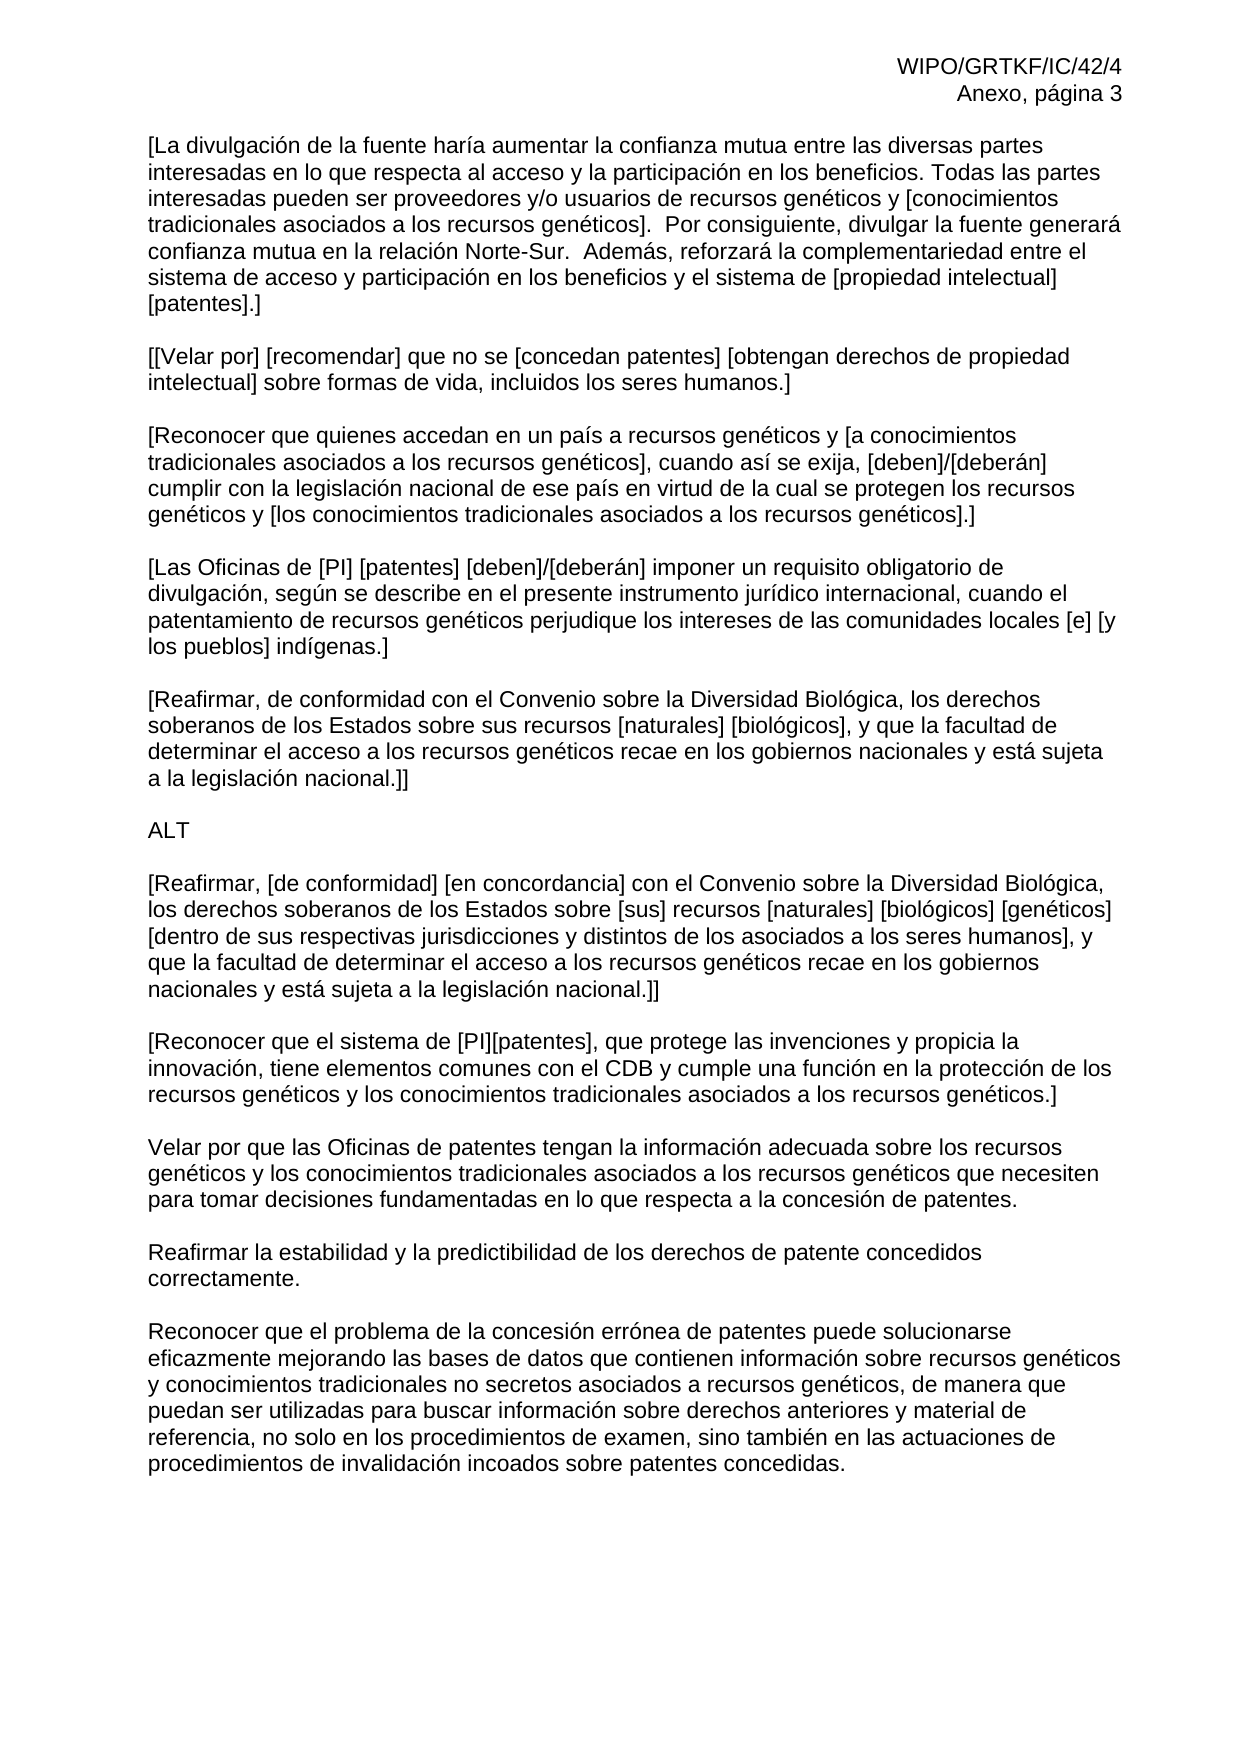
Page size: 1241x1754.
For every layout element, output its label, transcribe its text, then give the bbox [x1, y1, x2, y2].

text [La divulgación de la fuente haría aumentar la confianza mutua entre las diversas partes interesadas en lo que respecta al acceso y la participación en los beneficios. Todas las partes interesadas pueden ser proveedores y/o usuarios de recursos genéticos y [conocimientos tradicionales asociados a los recursos genéticos]. Por consiguiente, divulgar la fuente generará confianza mutua en la relación Norte-Sur. Además, reforzará la complementariedad entre el sistema de acceso y participación en los beneficios y el sistema de [propiedad intelectual] [patentes].] [148, 132, 1122, 317]
text [Reafirmar, [de conformidad] [en concordancia] con el Convenio sobre la Diversidad Biológica, los derechos soberanos de los Estados sobre [sus] recursos [naturales] [biológicos] [genéticos] [dentro de sus respectivas jurisdicciones y distintos de los asociados a los seres humanos], y que la facultad de determinar el acceso a los recursos genéticos recae en los gobiernos nacionales y está sujeta a la legislación nacional.]] [148, 870, 1122, 1002]
text [Reconocer que quienes accedan en un país a recursos genéticos y [a conocimientos tradicionales asociados a los recursos genéticos], cuando así se exija, [deben]/[deberán] cumplir con la legislación nacional de ese país en virtud de la cual se protegen los recursos genéticos y [los conocimientos tradicionales asociados a los recursos genéticos].] [148, 422, 1122, 527]
text [Reconocer que el sistema de [PI][patentes], que protege las invenciones y propicia la innovación, tiene elementos comunes con el CDB y cumple una función en la protección de los recursos genéticos y los conocimientos tradicionales asociados a los recursos genéticos.] [148, 1028, 1122, 1107]
text [Las Oficinas de [PI] [patentes] [deben]/[deberán] imponer un requisito obligatorio de divulgación, según se describe en el presente instrumento jurídico internacional, cuando el patentamiento de recursos genéticos perjudique los intereses de las comunidades locales [e] [y los pueblos] indígenas.] [148, 554, 1122, 659]
text Velar por que las Oficinas de patentes tengan la información adecuada sobre los recursos genéticos y los conocimientos tradicionales asociados a los recursos genéticos que necesiten para tomar decisiones fundamentadas en lo que respecta a la concesión de patentes. [148, 1134, 1122, 1213]
text Reafirmar la estabilidad y la predictibilidad de los derechos de patente concedidos correctamente. [148, 1239, 1122, 1292]
text [Reafirmar, de conformidad con el Convenio sobre la Diversidad Biológica, los derechos soberanos de los Estados sobre sus recursos [naturales] [biológicos], y que la facultad de determinar el acceso a los recursos genéticos recae en los gobiernos nacionales y está sujeta a la legislación nacional.]] [148, 686, 1122, 791]
text ALT [148, 817, 1122, 844]
text Reconocer que el problema de la concesión errónea de patentes puede solucionarse eficazmente mejorando las bases de datos que contienen información sobre recursos genéticos y conocimientos tradicionales no secretos asociados a recursos genéticos, de manera que puedan ser utilizadas para buscar información sobre derechos anteriores y material de referencia, no solo en los procedimientos de examen, sino también en las actuaciones de procedimientos de invalidación incoados sobre patentes concedidas. [148, 1318, 1122, 1476]
text [[Velar por] [recomendar] que no se [concedan patentes] [obtengan derechos de propiedad intelectual] sobre formas de vida, incluidos los seres humanos.] [148, 343, 1122, 396]
